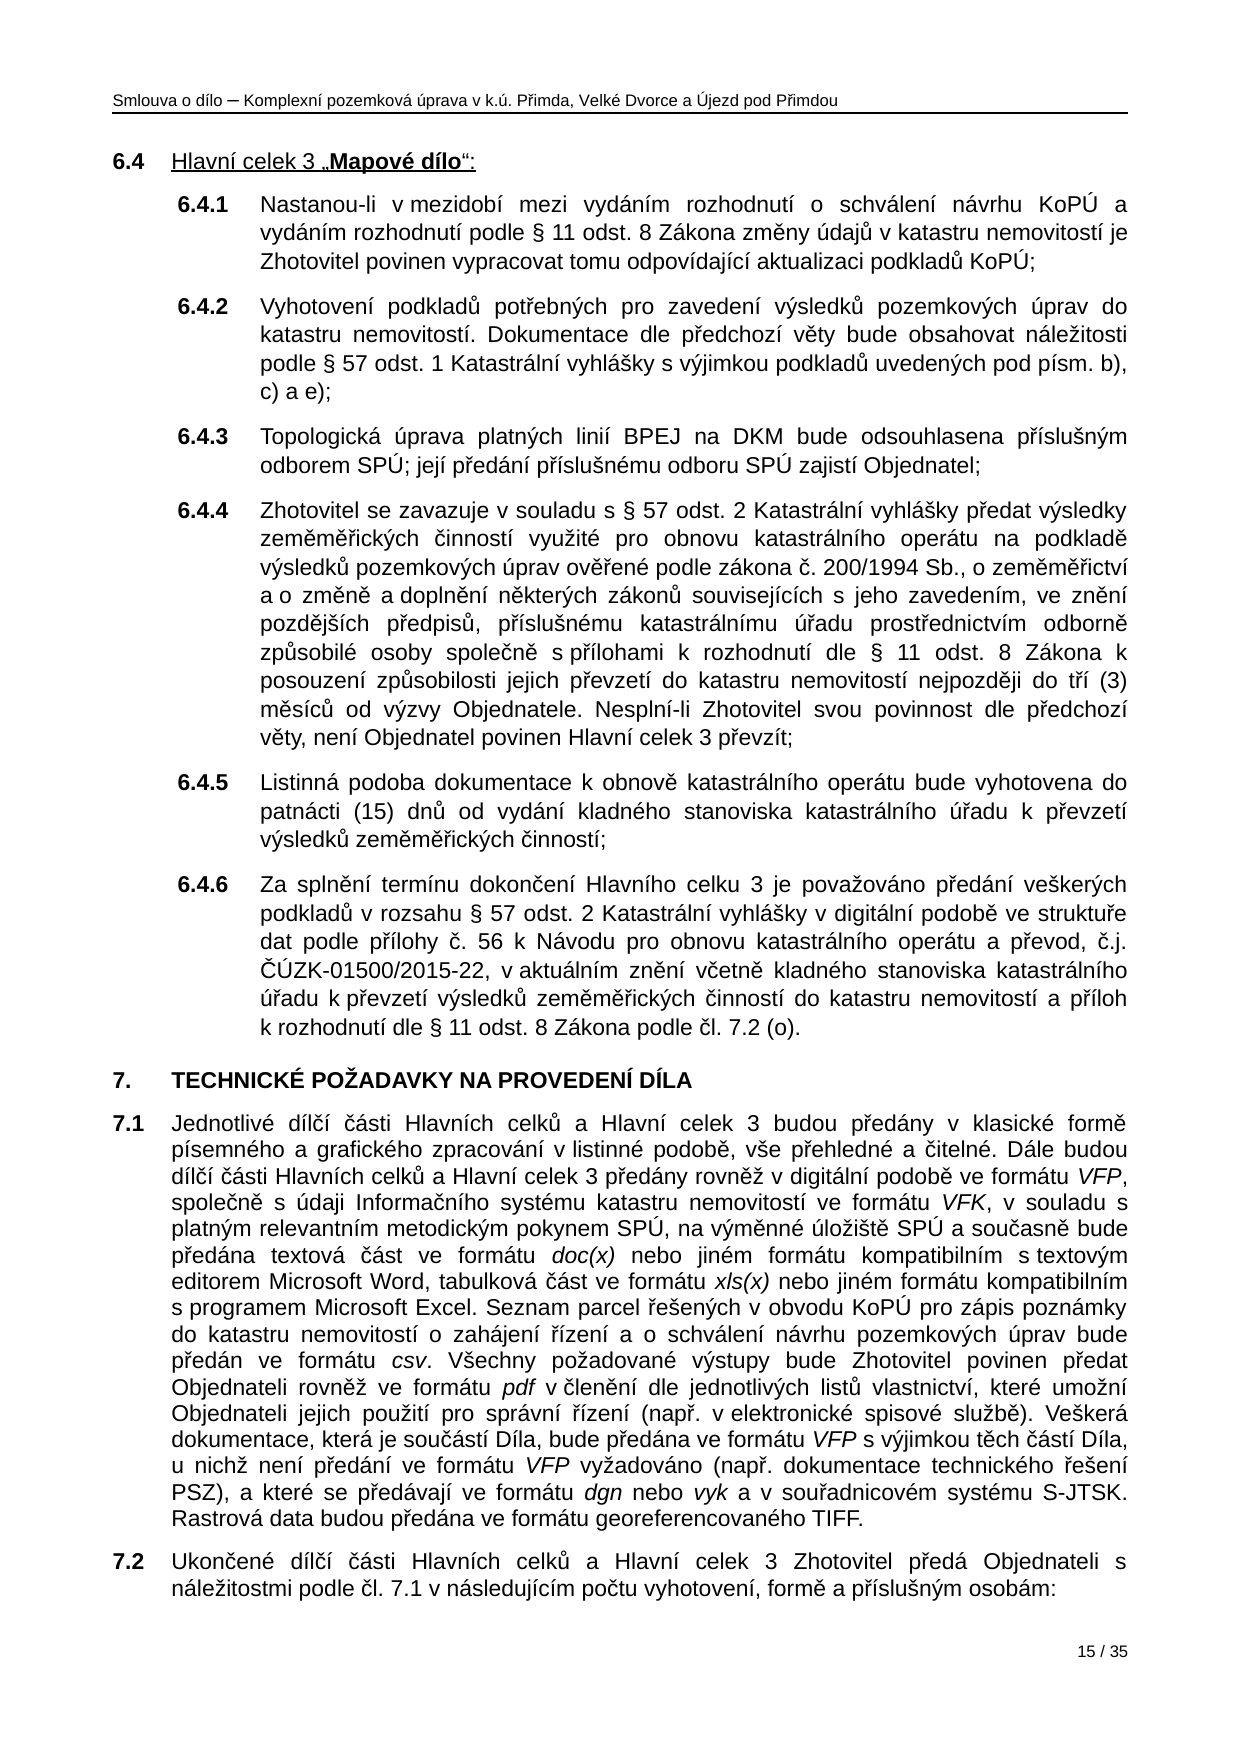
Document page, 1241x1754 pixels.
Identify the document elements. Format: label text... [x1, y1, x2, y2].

text Za splnění termínu dokončení Hlavního celku 3 je považováno předání veškerých podkladů v rozsahu § 57 odst. 2 Katastrální vyhlášky v digitální podobě ve struktuře dat podle přílohy č. 56 k Návodu pro obnovu katastrálního operátu a převod, č.j. ČÚZK-01500/2015-22, v aktuálním znění včetně kladného stanoviska katastrálního úřadu k převzetí výsledků zeměměřických činností do katastru nemovitostí a příloh k rozhodnutí dle § 11 odst. 8 Zákona podle čl. 7.2 (o). [177, 871, 1128, 1040]
text Jednotlivé dílčí části Hlavních celků a Hlavní celek 3 budou předány v klasické formě písemného a grafického zpracování v listinné podobě, vše přehledné a čitelné. Dále budou dílčí části Hlavních celků a Hlavní celek 3 předány rovněž v digitální podobě ve formátu VFP, společně s údaji Informačního systému katastru nemovitostí ve formátu VFK, v souladu s platným relevantním metodickým pokynem SPÚ, na výměnné úložiště SPÚ a současně bude předána textová část ve formátu doc(x) nebo jiném formátu kompatibilním s textovým editorem Microsoft Word, tabulková část ve formátu xls(x) nebo jiném formátu kompatibilním s programem Microsoft Excel. Seznam parcel řešených v obvodu KoPÚ pro zápis poznámky do katastru nemovitostí o zahájení řízení a o schválení návrhu pozemkových úprav bude předán ve formátu csv. Všechny požadované výstupy bude Zhotovitel povinen předat Objednateli rovněž ve formátu pdf v členění dle jednotlivých listů vlastnictví, které umožní Objednateli jejich použití pro správní řízení (např. v elektronické spisové službě). Veškerá dokumentace, která je součástí Díla, bude předána ve formátu VFP s výjimkou těch částí Díla, u nichž není předání ve formátu VFP vyžadováno (např. dokumentace technického řešení PSZ), a které se předávají ve formátu dgn nebo vyk a v souřadnicovém systému S-JTSK. Rastrová data budou předána ve formátu georeferencovaného TIFF. [112, 1110, 1128, 1532]
text Zhotovitel se zavazuje v souladu s § 57 odst. 2 Katastrální vyhlášky předat výsledky zeměměřických činností využité pro obnovu katastrálního operátu na podkladě výsledků pozemkových úprav ověřené podle zákona č. 200/1994 Sb., o zeměměřictví a o změně a doplnění některých zákonů souvisejících s jeho zavedením, ve znění pozdějších předpisů, příslušnému katastrálnímu úřadu prostřednictvím odborně způsobilé osoby společně s přílohami k rozhodnutí dle § 11 odst. 8 Zákona k posouzení způsobilosti jejich převzetí do katastru nemovitostí nejpozději do tří (3) měsíců od výzvy Objednatele. Nesplní-li Zhotovitel svou povinnost dle předchozí věty, není Objednatel povinen Hlavní celek 3 převzít; [177, 497, 1128, 751]
text Nastanou-li v mezidobí mezi vydáním rozhodnutí o schválení návrhu KoPÚ a vydáním rozhodnutí podle § 11 odst. 8 Zákona změny údajů v katastru nemovitostí je Zhotovitel povinen vypracovat tomu odpovídající aktualizaci podkladů KoPÚ; [177, 191, 1128, 274]
text Vyhotovení podkladů potřebných pro zavedení výsledků pozemkových úprav do katastru nemovitostí. Dokumentace dle předchozí věty bude obsahovat náležitosti podle § 57 odst. 1 Katastrální vyhlášky s výjimkou podkladů uvedených pod písm. b), c) a e); [177, 293, 1128, 404]
text Listinná podoba dokumentace k obnově katastrálního operátu bude vyhotovena do patnácti (15) dnů od vydání kladného stanoviska katastrálního úřadu k převzetí výsledků zeměměřických činností; [177, 769, 1128, 852]
text Topologická úprava platných linií BPEJ na DKM bude odsouhlasena příslušným odborem SPÚ; její předání příslušnému odboru SPÚ zajistí Objednatel; [177, 423, 1128, 478]
text Hlavní celek 3 „Mapové dílo“: [112, 148, 1128, 174]
text Ukončené dílčí části Hlavních celků a Hlavní celek 3 Zhotovitel předá Objednateli s náležitostmi podle čl. 7.1 v následujícím počtu vyhotovení, formě a příslušným osobám: [112, 1548, 1128, 1601]
text Technické požadavky na provedení díla [112, 1067, 1128, 1093]
